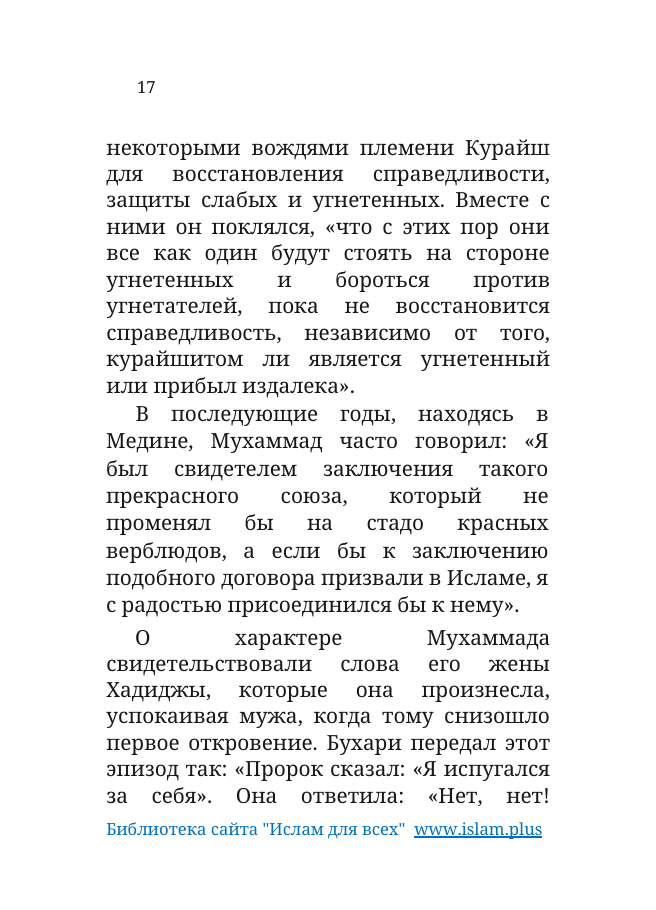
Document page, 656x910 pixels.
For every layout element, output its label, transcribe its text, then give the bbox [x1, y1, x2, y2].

text В последующие годы, находясь в Медине, Мухаммад часто говорил: «Я был свидетелем заключения такого прекрасного союза, который не променял бы на стадо красных верблюдов, а если бы к заключению подобного договора призвали в Исламе, я с радостью присоединился бы к нему». [106, 400, 549, 619]
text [106, 624, 550, 809]
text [106, 135, 550, 399]
